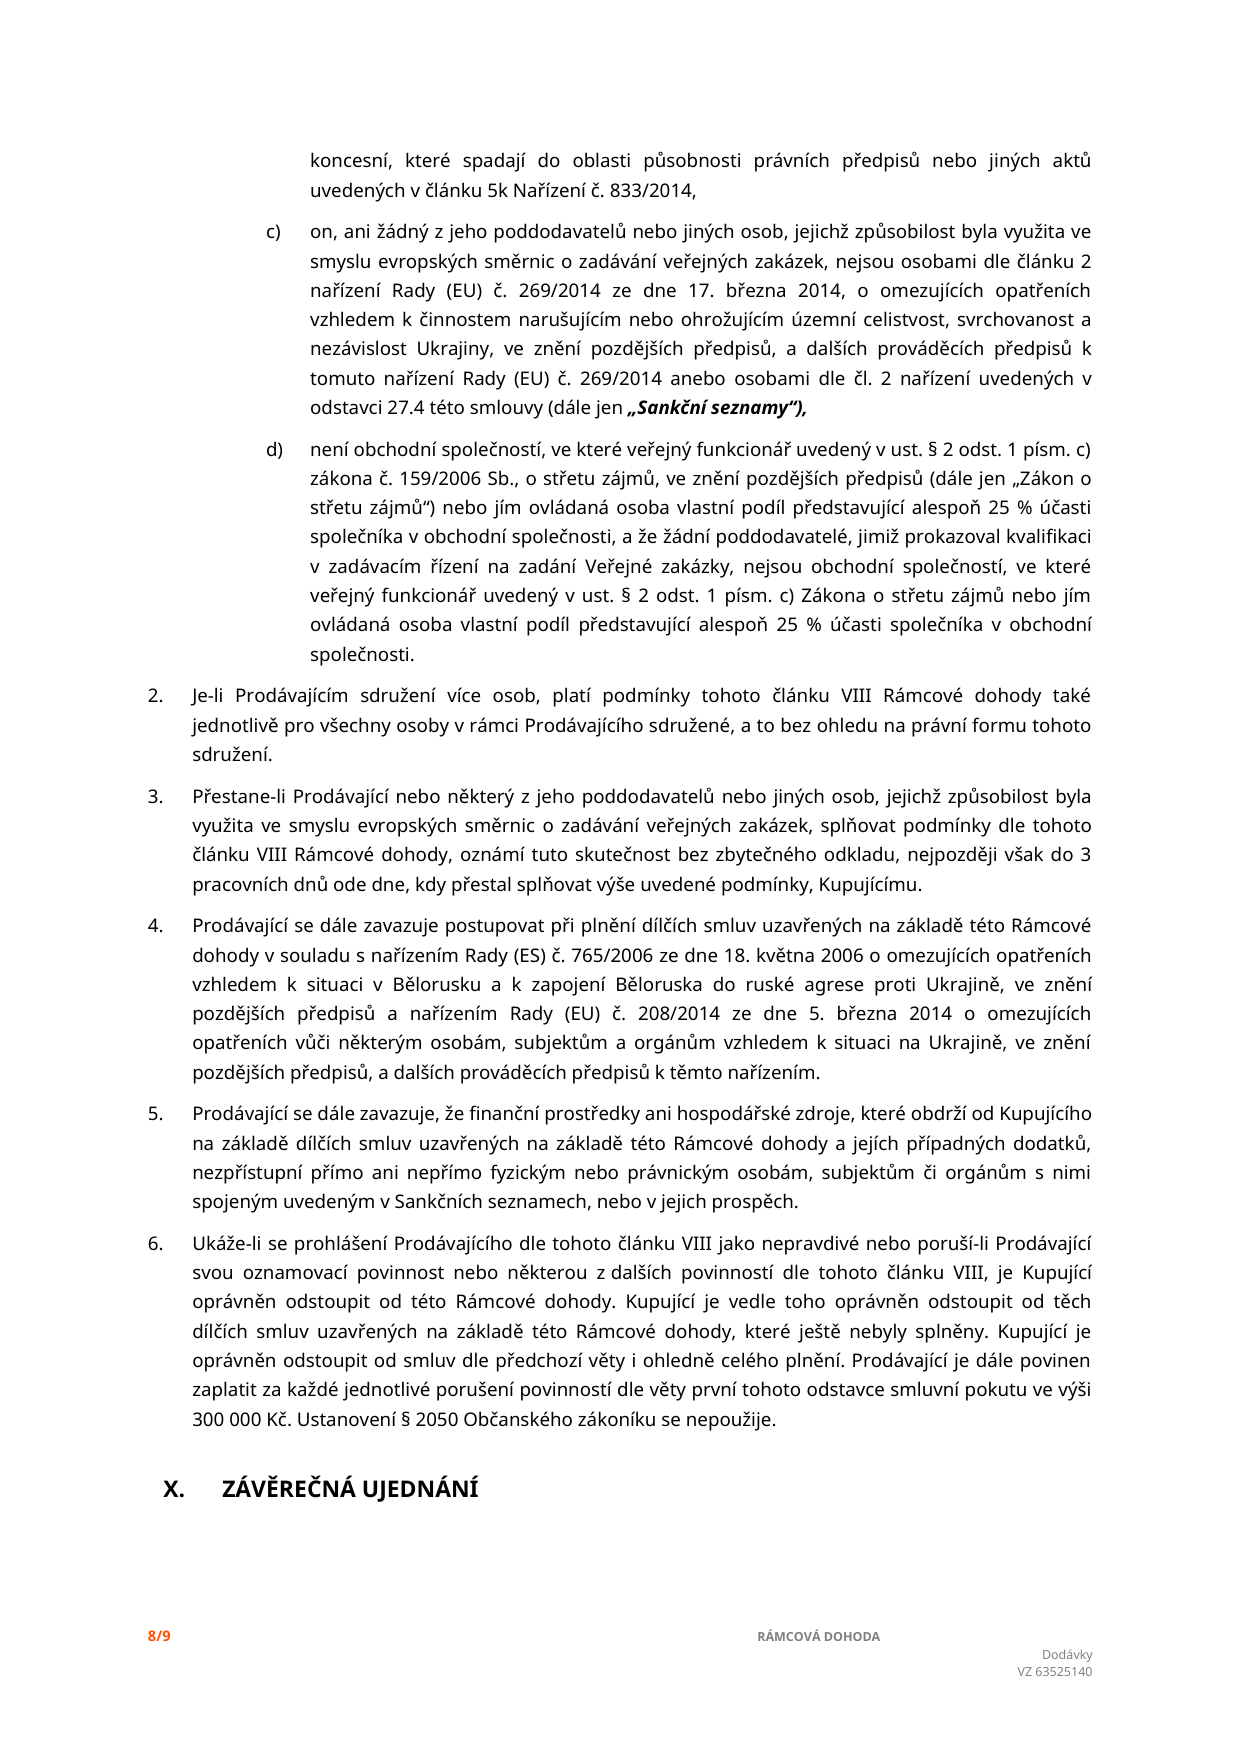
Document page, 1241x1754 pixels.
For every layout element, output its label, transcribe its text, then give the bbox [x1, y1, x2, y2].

text není obchodní společností, ve které veřejný funkcionář uvedený v ust. § 2 odst. 1 písm. c) zákona č. 159/2006 Sb., o střetu zájmů, ve znění pozdějších předpisů (dále jen „Zákon o střetu zájmů“) nebo jím ovládaná osoba vlastní podíl představující alespoň 25 % účasti společníka v obchodní společnosti, a že žádní poddodavatelé, jimiž prokazoval kvalifikaci v zadávacím řízení na zadání Veřejné zakázky, nejsou obchodní společností, ve které veřejný funkcionář uvedený v ust. § 2 odst. 1 písm. c) Zákona o střetu zájmů nebo jím ovládaná osoba vlastní podíl představující alespoň 25 % účasti společníka v obchodní společnosti. [266, 436, 1093, 666]
list ZÁVĚREČNÁ UJEDNÁNÍ [185, 1473, 1093, 1504]
list Prodávající se dále zavazuje, že finanční prostředky ani hospodářské zdroje, které obdrží od Kupujícího na základě dílčích smluv uzavřených na základě této Rámcové dohody a jejích případných dodatků, nezpřístupní přímo ani nepřímo fyzickým nebo právnickým osobám, subjektům či orgánům s nimi spojeným uvedeným v Sankčních seznamech, nebo v jejich prospěch. [148, 1101, 1093, 1214]
text on, ani žádný z jeho poddodavatelů nebo jiných osob, jejichž způsobilost byla využita ve smyslu evropských směrnic o zadávání veřejných zakázek, nejsou osobami dle článku 2 nařízení Rady (EU) č. 269/2014 ze dne 17. března 2014, o omezujících opatřeních vzhledem k činnostem narušujícím nebo ohrožujícím územní celistvost, svrchovanost a nezávislost Ukrajiny, ve znění pozdějších předpisů, a dalších prováděcích předpisů k tomuto nařízení Rady (EU) č. 269/2014 anebo osobami dle čl. 2 nařízení uvedených v odstavci 27.4 této smlouvy (dále jen „Sankční seznamy“), [266, 219, 1093, 420]
list Prodávající se dále zavazuje postupovat při plnění dílčích smluv uzavřených na základě této Rámcové dohody v souladu s nařízením Rady (ES) č. 765/2006 ze dne 18. května 2006 o omezujících opatřeních vzhledem k situaci v Bělorusku a k zapojení Běloruska do ruské agrese proti Ukrajině, ve znění pozdějších předpisů a nařízením Rady (EU) č. 208/2014 ze dne 5. března 2014 o omezujících opatřeních vůči některým osobám, subjektům a orgánům vzhledem k situaci na Ukrajině, ve znění pozdějších předpisů, a dalších prováděcích předpisů k těmto nařízením. [148, 913, 1093, 1084]
list Přestane-li Prodávající nebo některý z jeho poddodavatelů nebo jiných osob, jejichž způsobilost byla využita ve smyslu evropských směrnic o zadávání veřejných zakázek, splňovat podmínky dle tohoto článku VIII Rámcové dohody, oznámí tuto skutečnost bez zbytečného odkladu, nejpozději však do 3 pracovních dnů ode dne, kdy přestal splňovat výše uvedené podmínky, Kupujícímu. [148, 783, 1093, 896]
list Je-li Prodávajícím sdružení více osob, platí podmínky tohoto článku VIII Rámcové dohody také jednotlivě pro všechny osoby v rámci Prodávajícího sdružené, a to bez ohledu na právní formu tohoto sdružení. [148, 683, 1093, 767]
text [266, 148, 1093, 202]
list Ukáže-li se prohlášení Prodávajícího dle tohoto článku VIII jako nepravdivé nebo poruší-li Prodávající svou oznamovací povinnost nebo některou z dalších povinností dle tohoto článku VIII, je Kupující oprávněn odstoupit od této Rámcové dohody. Kupující je vedle toho oprávněn odstoupit od těch dílčích smluv uzavřených na základě této Rámcové dohody, které ještě nebyly splněny. Kupující je oprávněn odstoupit od smluv dle předchozí věty i ohledně celého plnění. Prodávající je dále povinen zaplatit za každé jednotlivé porušení povinností dle věty první tohoto odstavce smluvní pokutu ve výši 300 000 Kč. Ustanovení § 2050 Občanského zákoníku se nepoužije. [148, 1230, 1093, 1431]
